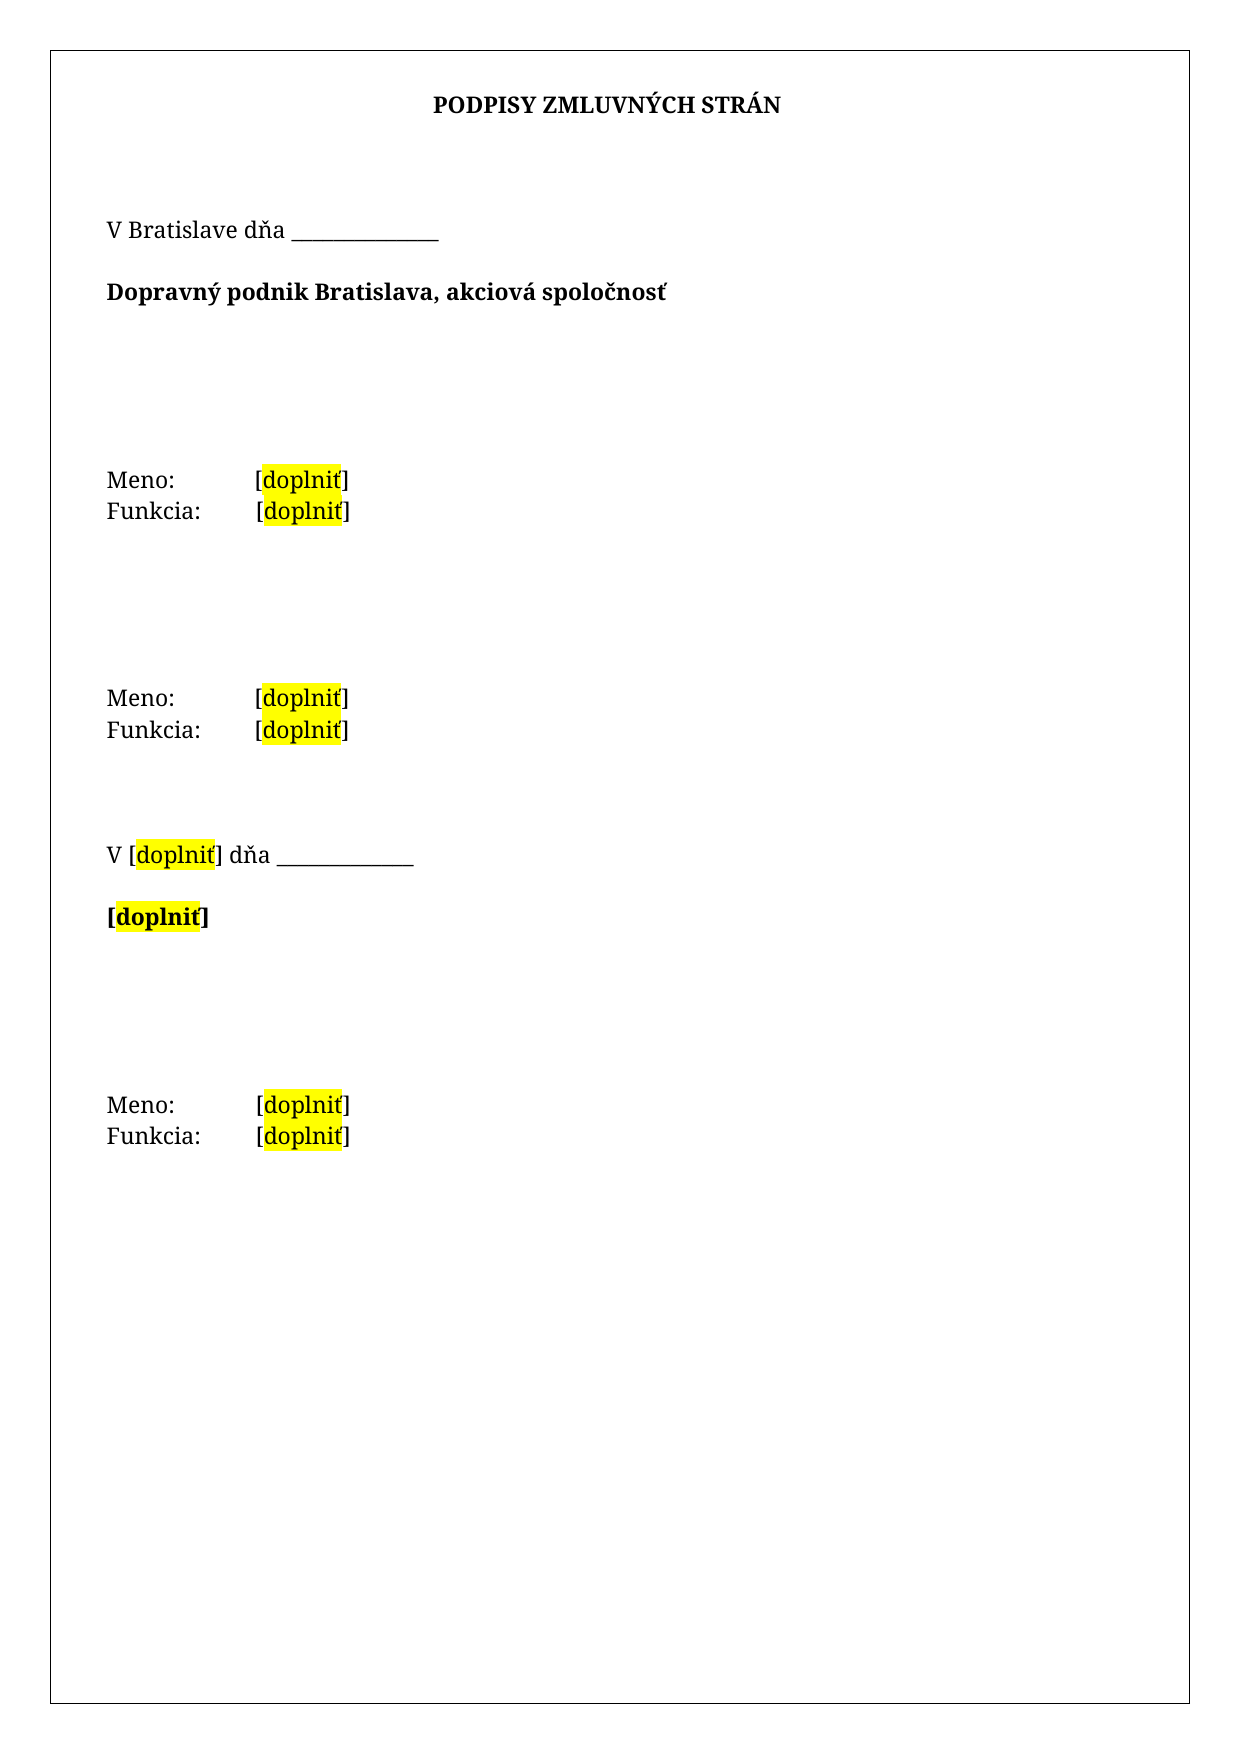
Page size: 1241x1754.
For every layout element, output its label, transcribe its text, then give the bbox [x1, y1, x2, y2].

text Meno: [doplniť] [106, 464, 262, 495]
text Meno: [doplniť] [342, 1089, 1108, 1120]
text V Bratislave dňa ______________ [106, 214, 1108, 245]
text Funkcia: [doplniť] [106, 714, 262, 745]
text Funkcia: [doplniť] [342, 495, 1108, 526]
text Funkcia: [doplniť] [106, 495, 264, 526]
text Meno: [doplniť] [106, 682, 1108, 714]
text Meno: [doplniť] [106, 1089, 264, 1120]
list [doplniť] [200, 901, 1108, 932]
list V [doplniť] dňa _____________ [215, 839, 1108, 870]
text Meno: [doplniť] [341, 464, 1108, 495]
text Funkcia: [doplniť] [106, 1120, 264, 1151]
text Funkcia: [doplniť] [341, 714, 1108, 745]
text Funkcia: [doplniť] [342, 1120, 1108, 1151]
text Dopravný podnik Bratislava, akciová spoločnosť [106, 276, 1108, 307]
text PODPISY ZMLUVNÝCH STRÁN [106, 89, 1108, 120]
